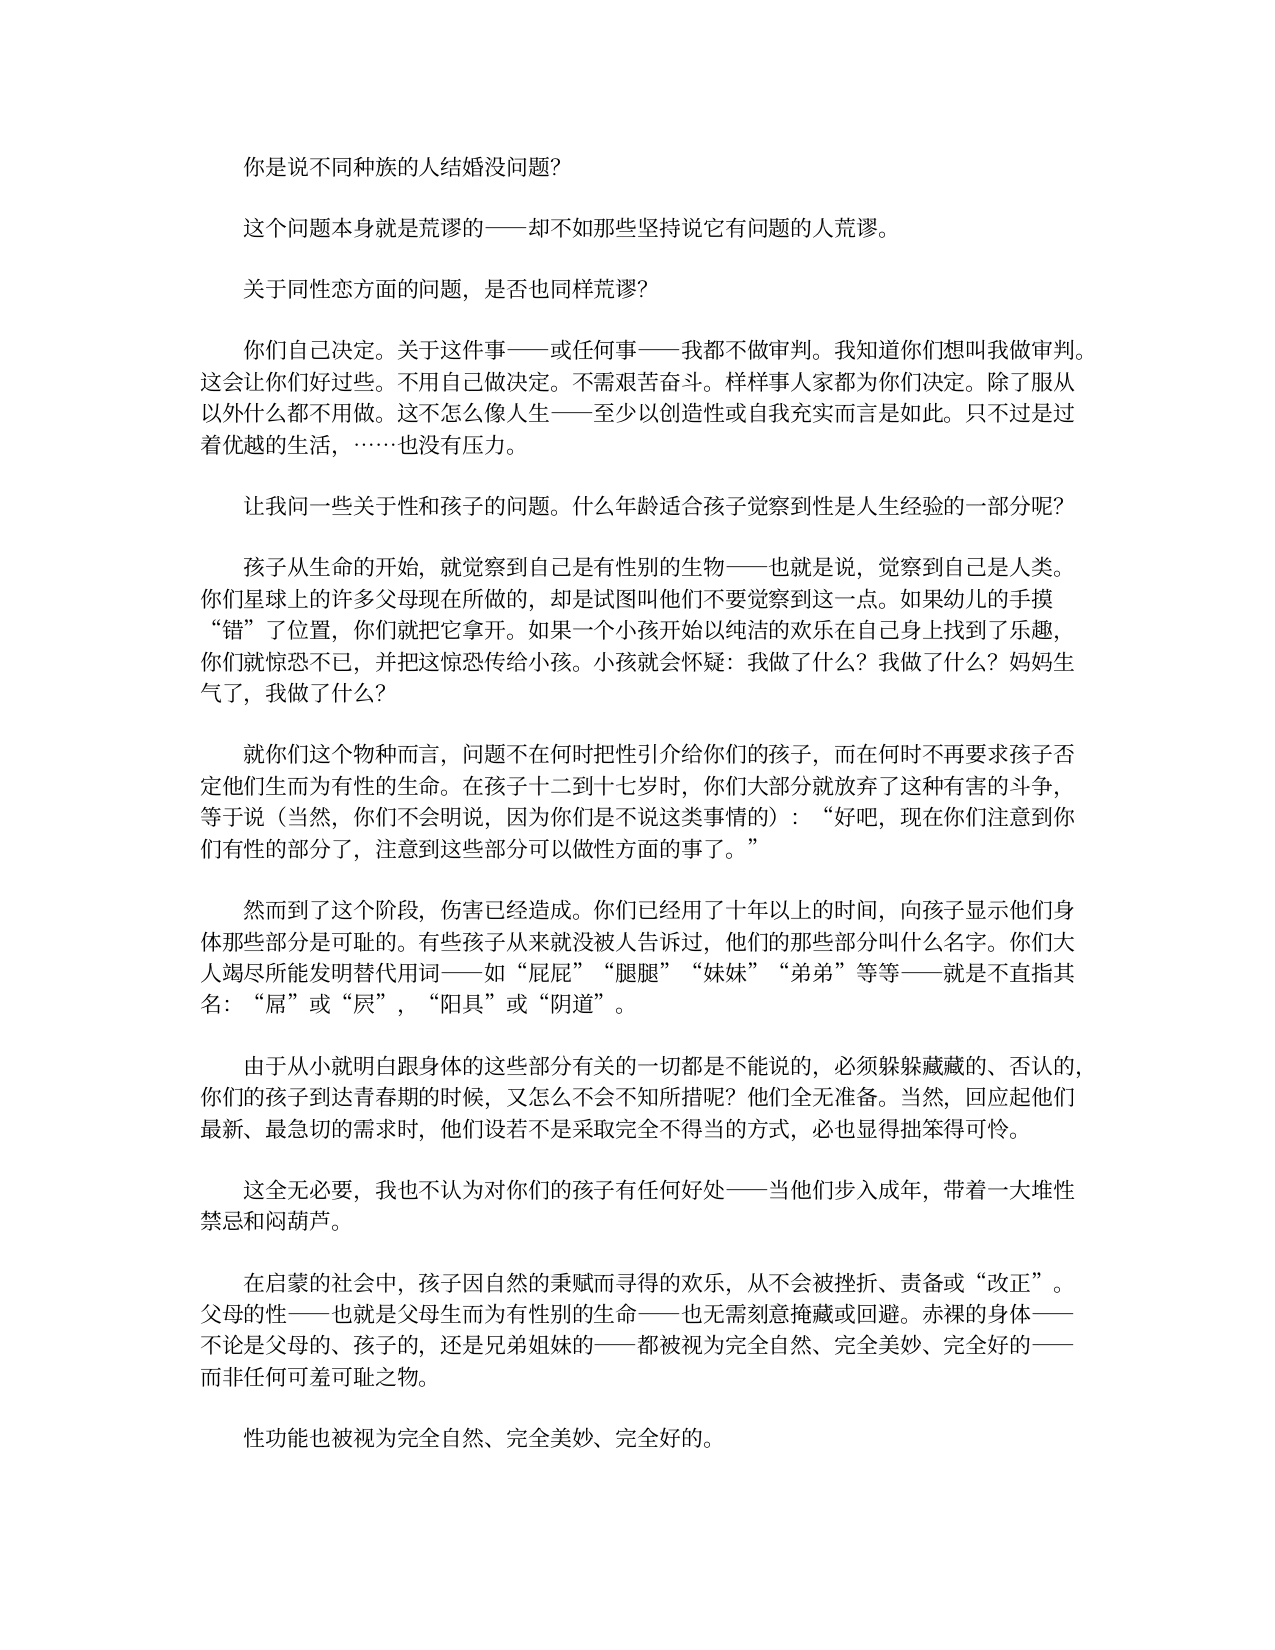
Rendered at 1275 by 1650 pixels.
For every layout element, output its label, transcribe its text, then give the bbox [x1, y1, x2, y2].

text 就你们这个物种而言，问题不在何时把性引介给你们的孩子，而在何时不再要求孩子否定他们生而为有性的生命。在孩子十二到十七岁时，你们大部分就放弃了这种有害的斗争，等于说（当然，你们不会明说，因为你们是不说这类事情的）：“好吧，现在你们注意到你们有性的部分了，注意到这些部分可以做性方面的事了。” [200, 738, 1075, 863]
text 关于同性恋方面的问题，是否也同样荒谬？ [200, 272, 1075, 304]
text 然而到了这个阶段，伤害已经造成。你们已经用了十年以上的时间，向孩子显示他们身体那些部分是可耻的。有些孩子从来就没被人告诉过，他们的那些部分叫什么名字。你们大人竭尽所能发明替代用词——如“屁屁”“腿腿”“妹妹”“弟弟”等等——就是不直指其名：“屌”或“屄”，“阳具”或“阴道”。 [200, 893, 1075, 1019]
text 在启蒙的社会中，孩子因自然的秉赋而寻得的欢乐，从不会被挫折、责备或“改正”。父母的性——也就是父母生而为有性别的生命——也无需刻意掩藏或回避。赤裸的身体——不论是父母的、孩子的，还是兄弟姐妹的——都被视为完全自然、完全美妙、完全好的——而非任何可羞可耻之物。 [200, 1266, 1075, 1392]
text 这个问题本身就是荒谬的——却不如那些坚持说它有问题的人荒谬。 [200, 211, 1075, 243]
text 性功能也被视为完全自然、完全美妙、完全好的。 [200, 1421, 1075, 1453]
text 你是说不同种族的人结婚没问题？ [200, 150, 1075, 181]
text 让我问一些关于性和孩子的问题。什么年龄适合孩子觉察到性是人生经验的一部分呢？ [200, 489, 1075, 521]
text 这全无必要，我也不认为对你们的孩子有任何好处——当他们步入成年，带着一大堆性禁忌和闷葫芦。 [200, 1173, 1075, 1236]
text 孩子从生命的开始，就觉察到自己是有性别的生物——也就是说，觉察到自己是人类。你们星球上的许多父母现在所做的，却是试图叫他们不要觉察到这一点。如果幼儿的手摸“错”了位置，你们就把它拿开。如果一个小孩开始以纯洁的欢乐在自己身上找到了乐趣，你们就惊恐不已，并把这惊恐传给小孩。小孩就会怀疑：我做了什么？我做了什么？妈妈生气了，我做了什么？ [200, 551, 1075, 708]
text 由于从小就明白跟身体的这些部分有关的一切都是不能说的，必须躲躲藏藏的、否认的，你们的孩子到达青春期的时候，又怎么不会不知所措呢？他们全无准备。当然，回应起他们最新、最急切的需求时，他们设若不是采取完全不得当的方式，必也显得拙笨得可怜。 [200, 1049, 1075, 1143]
text 你们自己决定。关于这件事——或任何事——我都不做审判。我知道你们想叫我做审判。这会让你们好过些。不用自己做决定。不需艰苦奋斗。样样事人家都为你们决定。除了服从以外什么都不用做。这不怎么像人生——至少以创造性或自我充实而言是如此。只不过是过着优越的生活，……也没有压力。 [200, 334, 1075, 459]
